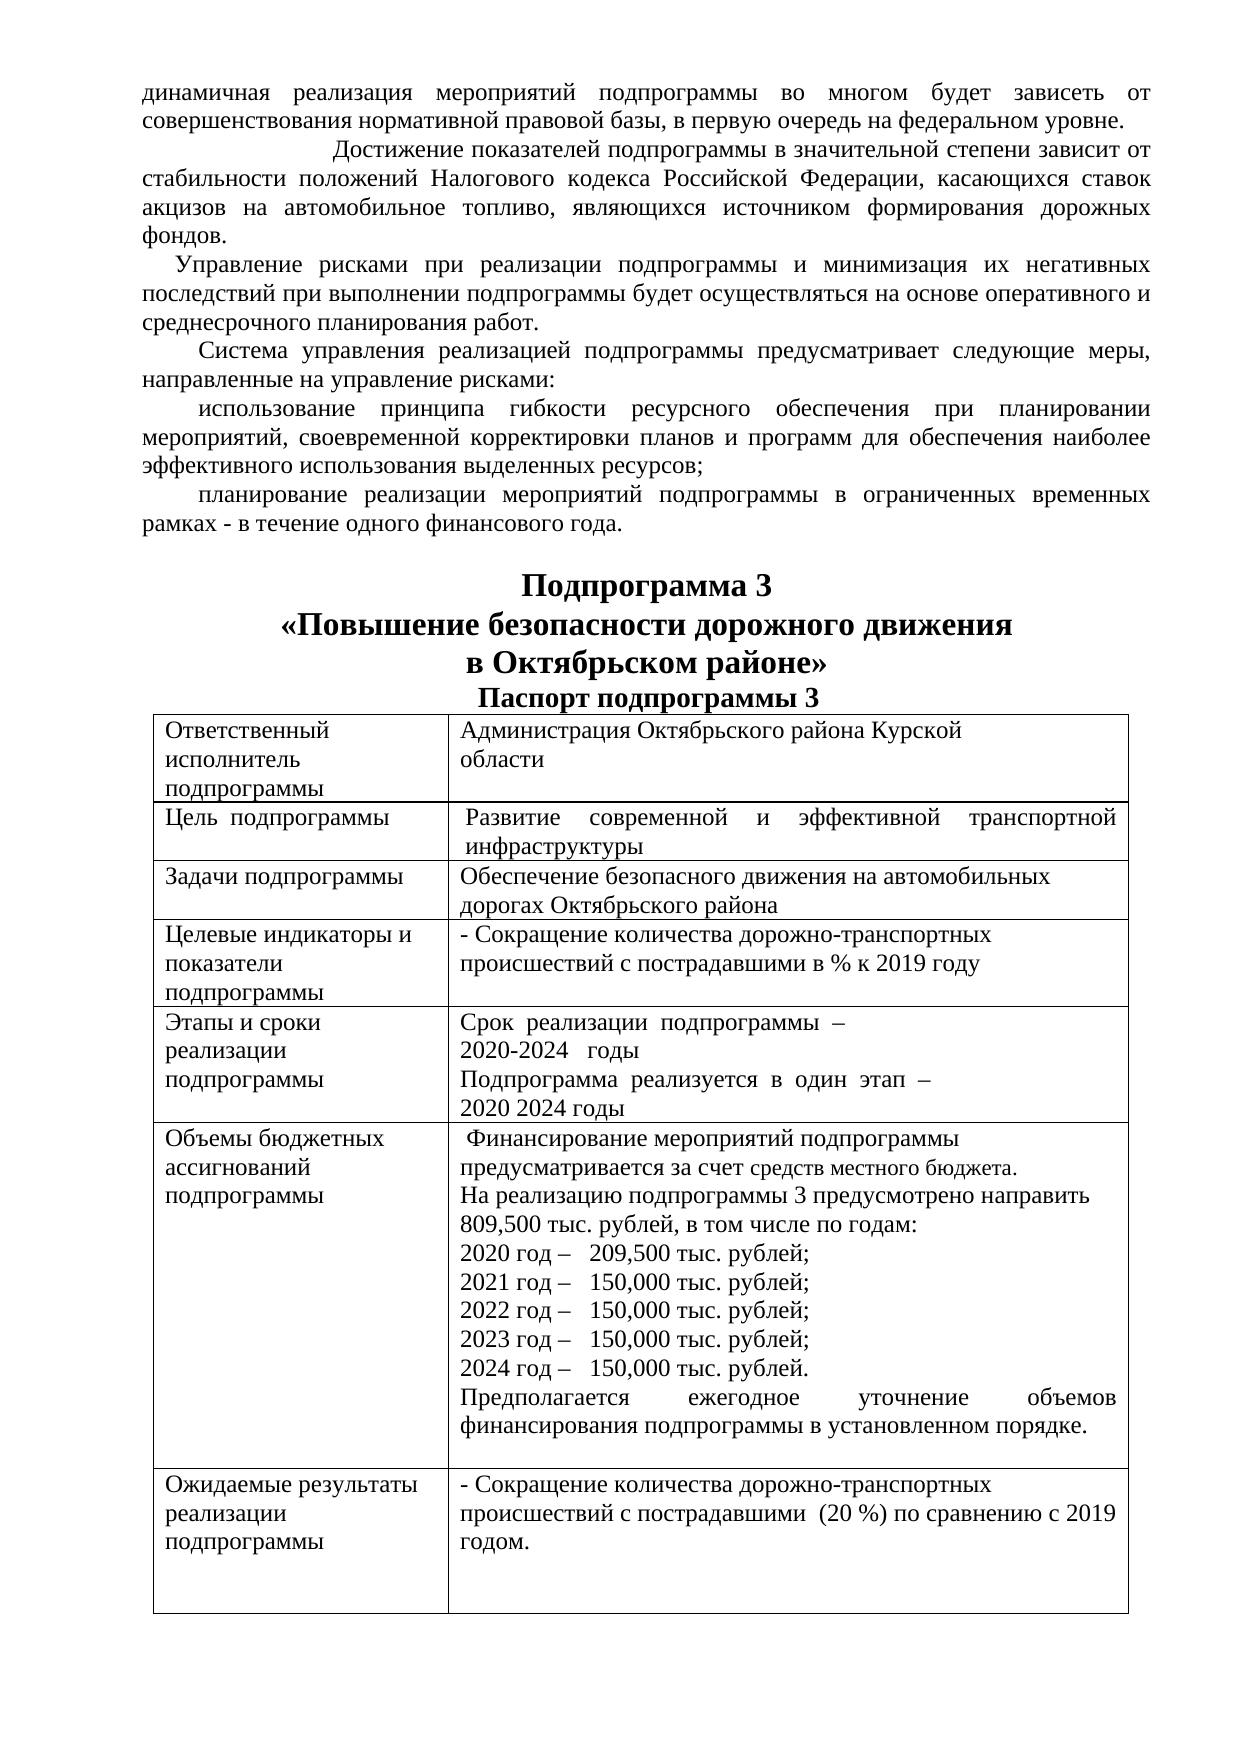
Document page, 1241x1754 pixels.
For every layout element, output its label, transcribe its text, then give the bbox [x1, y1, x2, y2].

table_cell - Сокращение количества дорожно-транспортных происшествий с пострадавшими в % к 2019 году [449, 920, 1128, 1006]
table_cell Целевые индикаторы и показатели подпрограммы [154, 920, 448, 1006]
table_cell Финансирование мероприятий подпрограммы предусматривается за счет средств местного бюджета. На реализацию подпрограммы 3 предусмотрено направить 809,500 тыс. рублей, в том числе по годам: 2020 год – 209,500 тыс. рублей; 2021 год – 150,000 тыс. рублей; 2022 год – 150,000 тыс. рублей; 2023 год – 150,000 тыс. рублей; 2024 год – 150,000 тыс. рублей. Предполагается ежегодное уточнение объемов финансирования подпрограммы в установленном порядке. [449, 1123, 1128, 1468]
text планирование реализации мероприятий подпрограммы в ограниченных временных рамках - в течение одного финансового года. [142, 479, 1152, 537]
text в Октябрьском районе» [142, 642, 1152, 681]
table_cell Ожидаемые результаты реализации подпрограммы [154, 1469, 448, 1613]
table_cell Обеспечение безопасного движения на автомобильных дорогах Октябрьского района [449, 861, 1128, 918]
text использование принципа гибкости ресурсного обеспечения при планировании мероприятий, своевременной корректировки планов и программ для обеспечения наиболее эффективного использования выделенных ресурсов; [142, 393, 1152, 479]
table_cell Развитие современной и эффективной транспортной инфраструктуры [449, 803, 1128, 860]
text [142, 77, 1152, 134]
table_cell Задачи подпрограммы [154, 861, 448, 918]
text «Повышение безопасности дорожного движения [142, 604, 1152, 642]
table_cell Срок реализации подпрограммы – 2020-2024 годы Подпрограмма реализуется в один этап – 2020 2024 годы [449, 1007, 1128, 1122]
text Система управления реализацией подпрограммы предусматривает следующие меры, направленные на управление рисками: [142, 336, 1152, 393]
table_cell Этапы и сроки реализации подпрограммы [154, 1007, 448, 1122]
table_cell Цель подпрограммы [154, 803, 448, 860]
table_header Администрация Октябрьского района Курской области [449, 715, 1128, 801]
table_header Ответственный исполнитель подпрограммы [154, 715, 448, 801]
table_cell - Сокращение количества дорожно-транспортных происшествий с пострадавшими (20 %) по сравнению с 2019 годом. [449, 1469, 1128, 1613]
text Управление рисками при реализации подпрограммы и минимизация их негативных последствий при выполнении подпрограммы будет осуществляться на основе оперативного и среднесрочного планирования работ. [142, 249, 1152, 336]
table_cell Объемы бюджетных ассигнований подпрограммы [154, 1123, 448, 1468]
text Достижение показателей подпрограммы в значительной степени зависит от стабильности положений Налогового кодекса Российской Федерации, касающихся ставок акцизов на автомобильное топливо, являющихся источником формирования дорожных фондов. [142, 134, 1152, 249]
text Подпрограмма 3 [142, 566, 1152, 604]
text Паспорт подпрограммы 3 [145, 681, 1152, 714]
